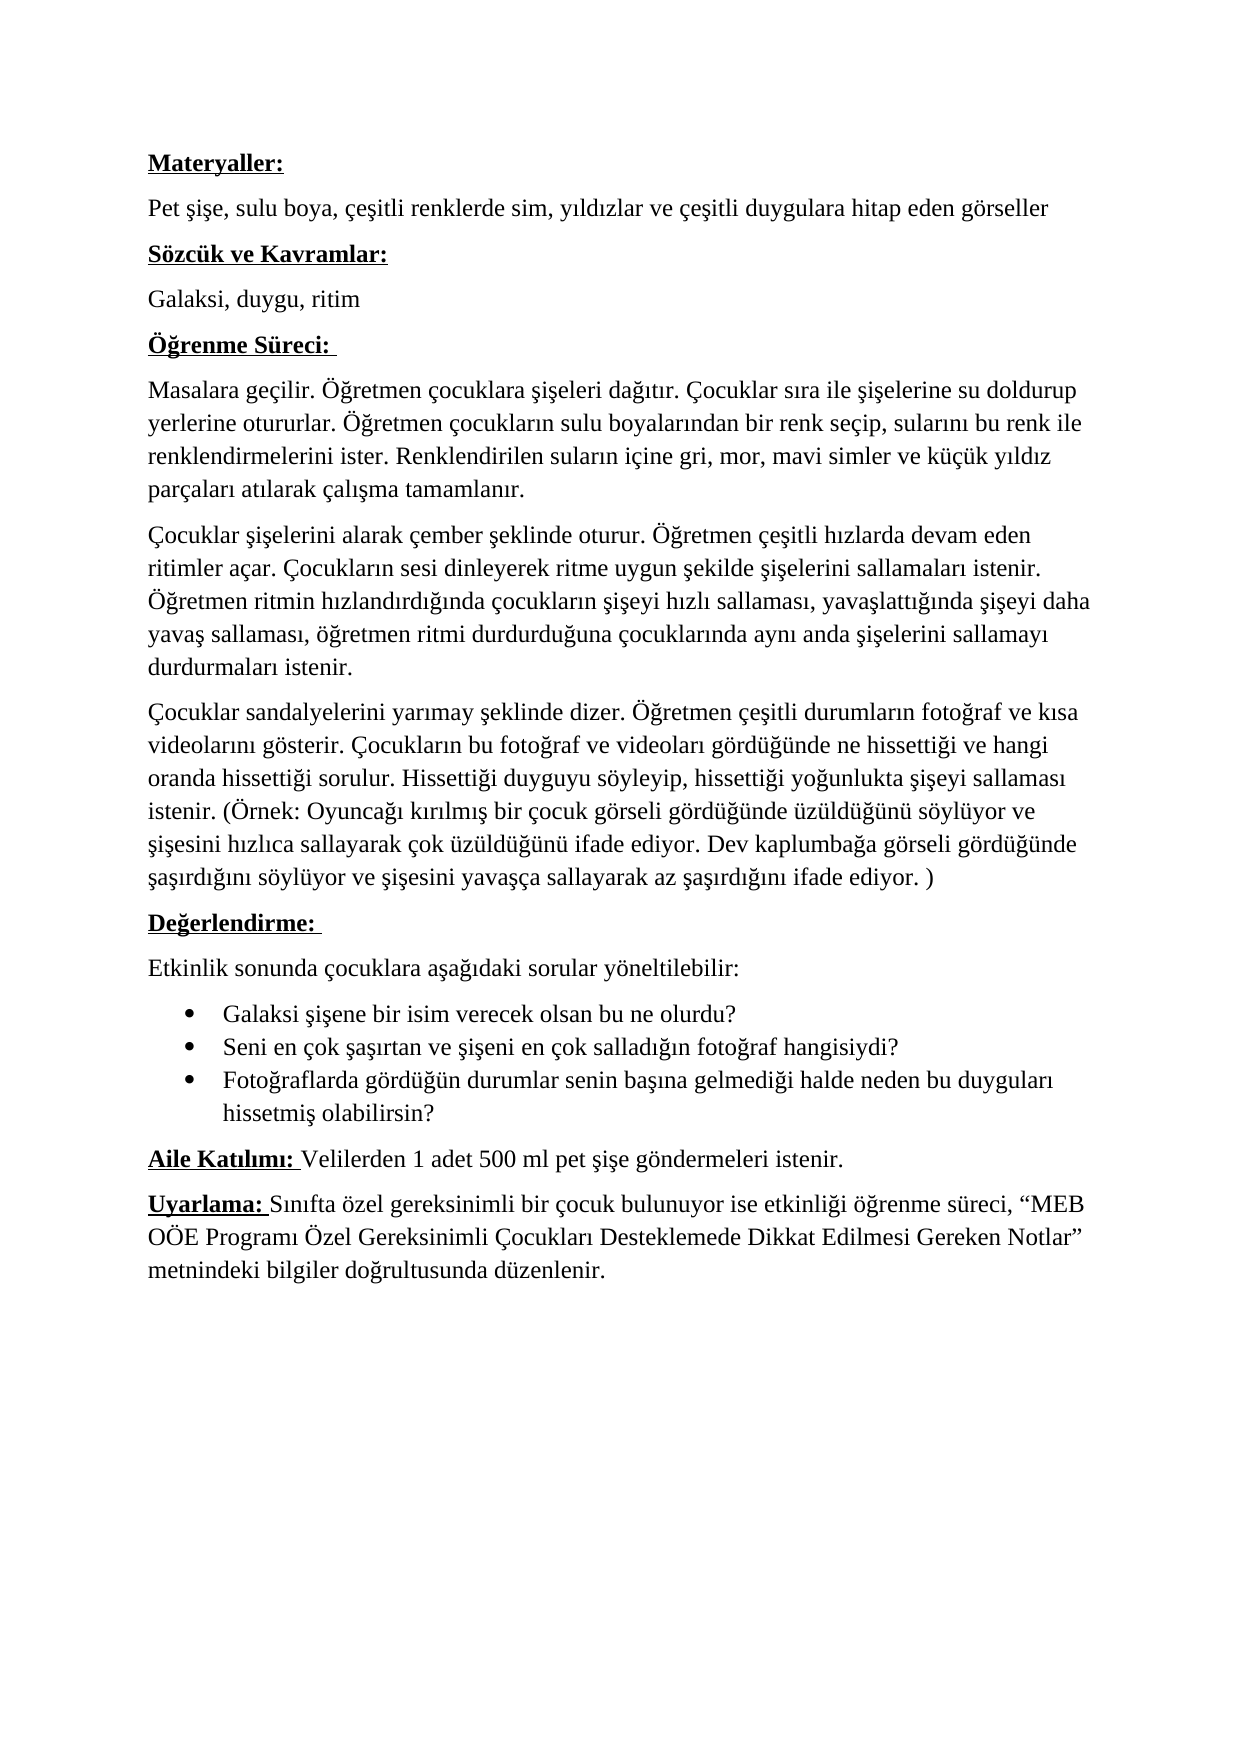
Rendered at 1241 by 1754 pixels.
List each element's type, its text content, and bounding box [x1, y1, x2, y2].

text Sözcük ve Kavramlar: [148, 239, 1093, 267]
text Uyarlama: Sınıfta özel gereksinimli bir çocuk bulunuyor ise etkinliği öğrenme süreci, “MEB OÖE Programı Özel Gereksinimli Çocukları Desteklemede Dikkat Edilmesi Gereken Notlar” metnindeki bilgiler doğrultusunda düzenlenir. [148, 1189, 1093, 1284]
text Çocuklar sandalyelerini yarımay şeklinde dizer. Öğretmen çeşitli durumların fotoğraf ve kısa videolarını gösterir. Çocukların bu fotoğraf ve videoları gördüğünde ne hissettiği ve hangi oranda hissettiği sorulur. Hissettiği duyguyu söyleyip, hissettiği yoğunlukta şişeyi sallaması istenir. (Örnek: Oyuncağı kırılmış bir çocuk görseli gördüğünde üzüldüğünü söylüyor ve şişesini hızlıca sallayarak çok üzüldüğünü ifade ediyor. Dev kaplumbağa görseli gördüğünde şaşırdığını söylüyor ve şişesini yavaşça sallayarak az şaşırdığını ifade ediyor. ) [148, 697, 1093, 891]
text Çocuklar şişelerini alarak çember şeklinde oturur. Öğretmen çeşitli hızlarda devam eden ritimler açar. Çocukların sesi dinleyerek ritme uygun şekilde şişelerini sallamaları istenir. Öğretmen ritmin hızlandırdığında çocukların şişeyi hızlı sallaması, yavaşlattığında şişeyi daha yavaş sallaması, öğretmen ritmi durdurduğuna çocuklarında aynı anda şişelerini sallamayı durdurmaları istenir. [148, 520, 1093, 681]
text Galaksi, duygu, ritim [148, 284, 1093, 313]
text Masalara geçilir. Öğretmen çocuklara şişeleri dağıtır. Çocuklar sıra ile şişelerine su doldurup yerlerine otururlar. Öğretmen çocukların sulu boyalarından bir renk seçip, sularını bu renk ile renklendirmelerini ister. Renklendirilen suların içine gri, mor, mavi simler ve küçük yıldız parçaları atılarak çalışma tamamlanır. [148, 375, 1093, 503]
text Öğrenme Süreci: [148, 330, 1093, 358]
list Seni en çok şaşırtan ve şişeni en çok salladığın fotoğraf hangisiydi? [185, 1032, 1093, 1061]
list Fotoğraflarda gördüğün durumlar senin başına gelmediği halde neden bu duyguları hissetmiş olabilirsin? [185, 1065, 1093, 1127]
list Galaksi şişene bir isim verecek olsan bu ne olurdu? [185, 999, 1093, 1028]
text Aile Katılımı: Velilerden 1 adet 500 ml pet şişe göndermeleri istenir. [148, 1144, 1093, 1172]
text Materyaller: [148, 148, 1093, 176]
text Pet şişe, sulu boya, çeşitli renklerde sim, yıldızlar ve çeşitli duygulara hitap eden görseller [148, 193, 1093, 222]
text Etkinlik sonunda çocuklara aşağıdaki sorular yöneltilebilir: [148, 953, 1093, 982]
text Değerlendirme: [148, 908, 1093, 937]
